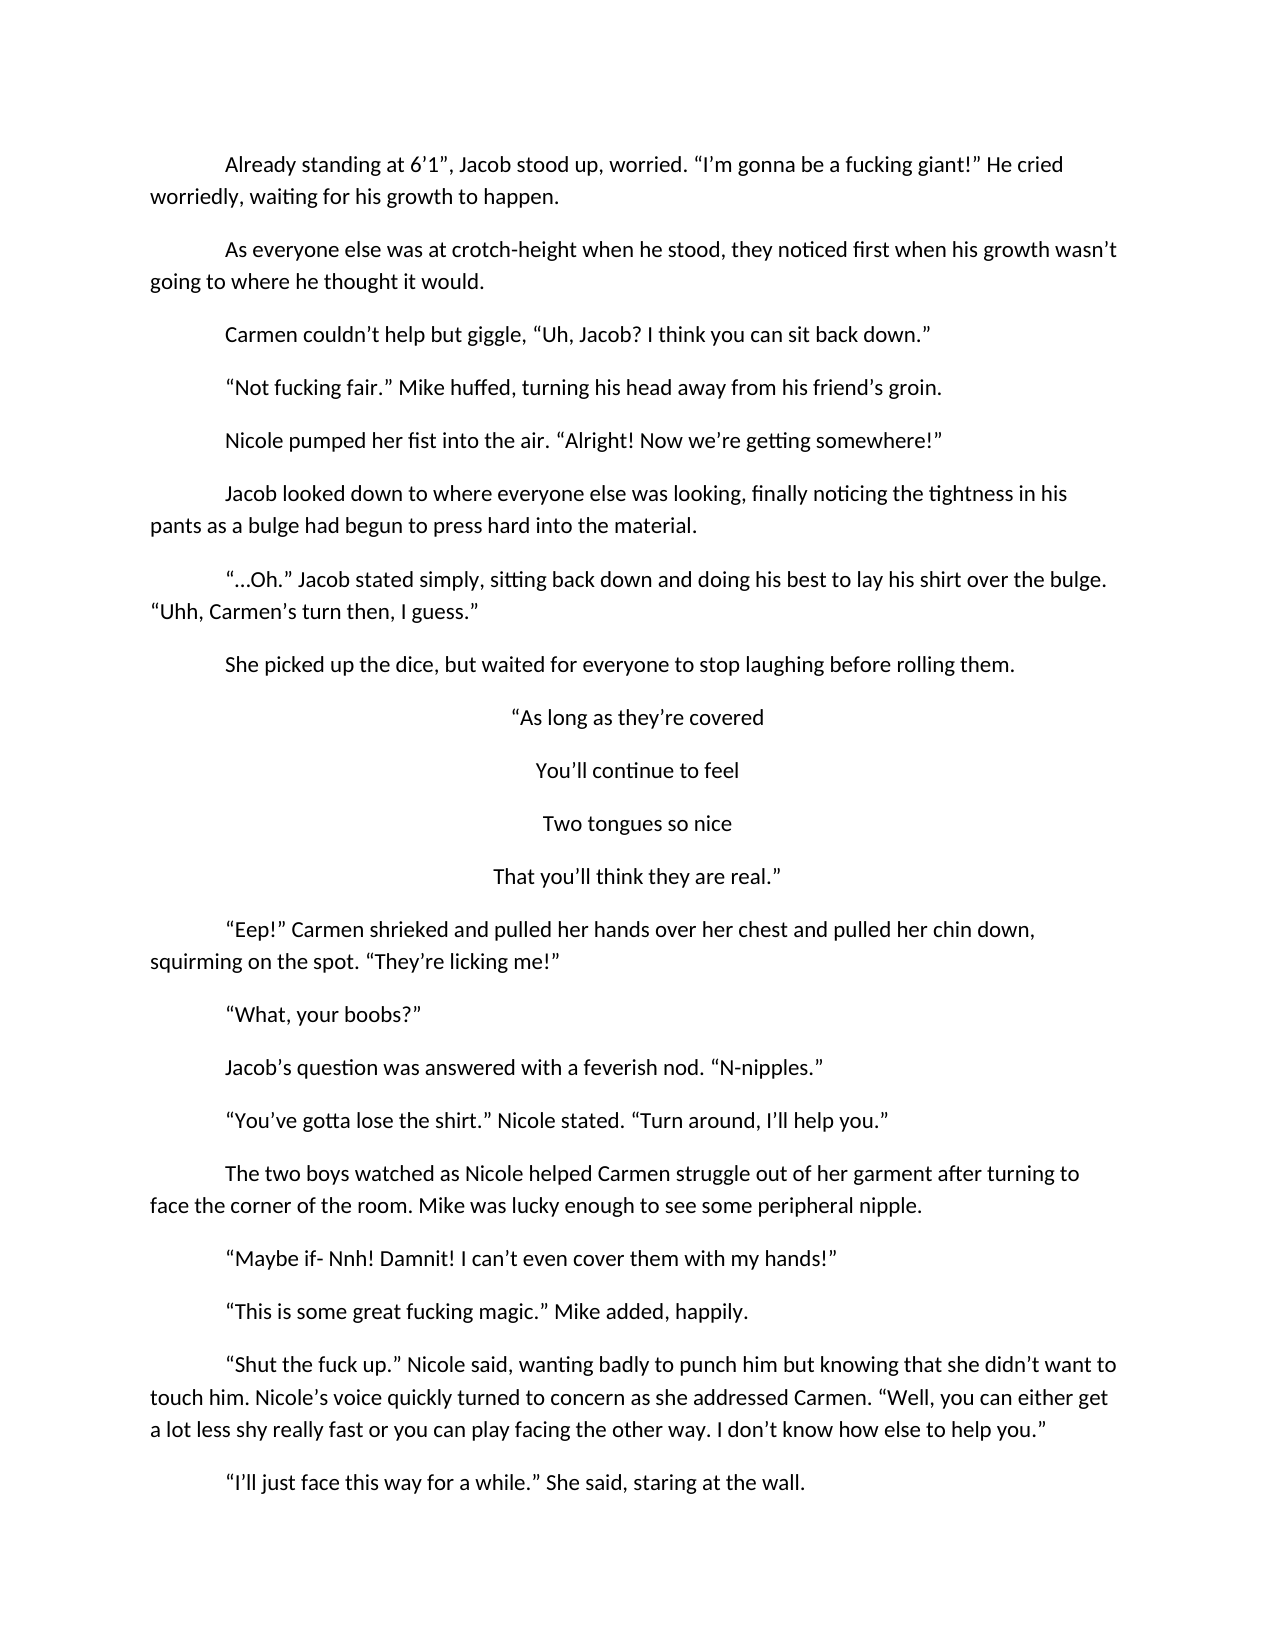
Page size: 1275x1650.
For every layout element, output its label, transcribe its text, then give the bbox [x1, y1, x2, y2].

text “You’ve gotta lose the shirt.” Nicole stated. “Turn around, I’ll help you.” [150, 1106, 1125, 1134]
text “Eep!” Carmen shrieked and pulled her hands over her chest and pulled her chin down, squirming on the spot. “They’re licking me!” [150, 915, 1125, 975]
text Jacob’s question was answered with a feverish nod. “N-nipples.” [150, 1053, 1125, 1081]
text “As long as they’re covered [150, 703, 1125, 731]
text That you’ll think they are real.” [150, 862, 1125, 890]
text “Shut the fuck up.” Nicole said, wanting badly to punch him but knowing that she didn’t want to touch him. Nicole’s voice quickly turned to concern as she addressed Carmen. “Well, you can either get a lot less shy really fast or you can play facing the other way. I don’t know how else to help you.” [150, 1351, 1125, 1443]
text The two boys watched as Nicole helped Carmen struggle out of her garment after turning to face the corner of the room. Mike was lucky enough to see some peripheral nipple. [150, 1159, 1125, 1219]
text “I’ll just face this way for a while.” She said, staring at the wall. [150, 1468, 1125, 1496]
text “What, your boobs?” [150, 1000, 1125, 1028]
text You’ll continue to feel [150, 756, 1125, 784]
text “…Oh.” Jacob stated simply, sitting back down and doing his best to lay his shirt over the bulge. “Uhh, Carmen’s turn then, I guess.” [150, 565, 1125, 625]
text As everyone else was at crotch-height when he stood, they noticed first when his growth wasn’t going to where he thought it would. [150, 235, 1125, 295]
text Two tongues so nice [150, 809, 1125, 837]
text Jacob looked down to where everyone else was looking, finally noticing the tightness in his pants as a bulge had begun to press hard into the material. [150, 479, 1125, 540]
text “Maybe if- Nnh! Damnit! I can’t even cover them with my hands!” [150, 1244, 1125, 1272]
text Nicole pumped her fist into the air. “Alright! Now we’re getting somewhere!” [150, 426, 1125, 454]
text Carmen couldn’t help but giggle, “Uh, Jacob? I think you can sit back down.” [150, 320, 1125, 348]
text “Not fucking fair.” Mike huffed, turning his head away from his friend’s groin. [150, 373, 1125, 401]
text She picked up the dice, but waited for everyone to stop laughing before rolling them. [150, 650, 1125, 678]
text “This is some great fucking magic.” Mike added, happily. [150, 1297, 1125, 1326]
text Already standing at 6’1”, Jacob stood up, worried. “I’m gonna be a fucking giant!” He cried worriedly, waiting for his growth to happen. [150, 150, 1125, 210]
